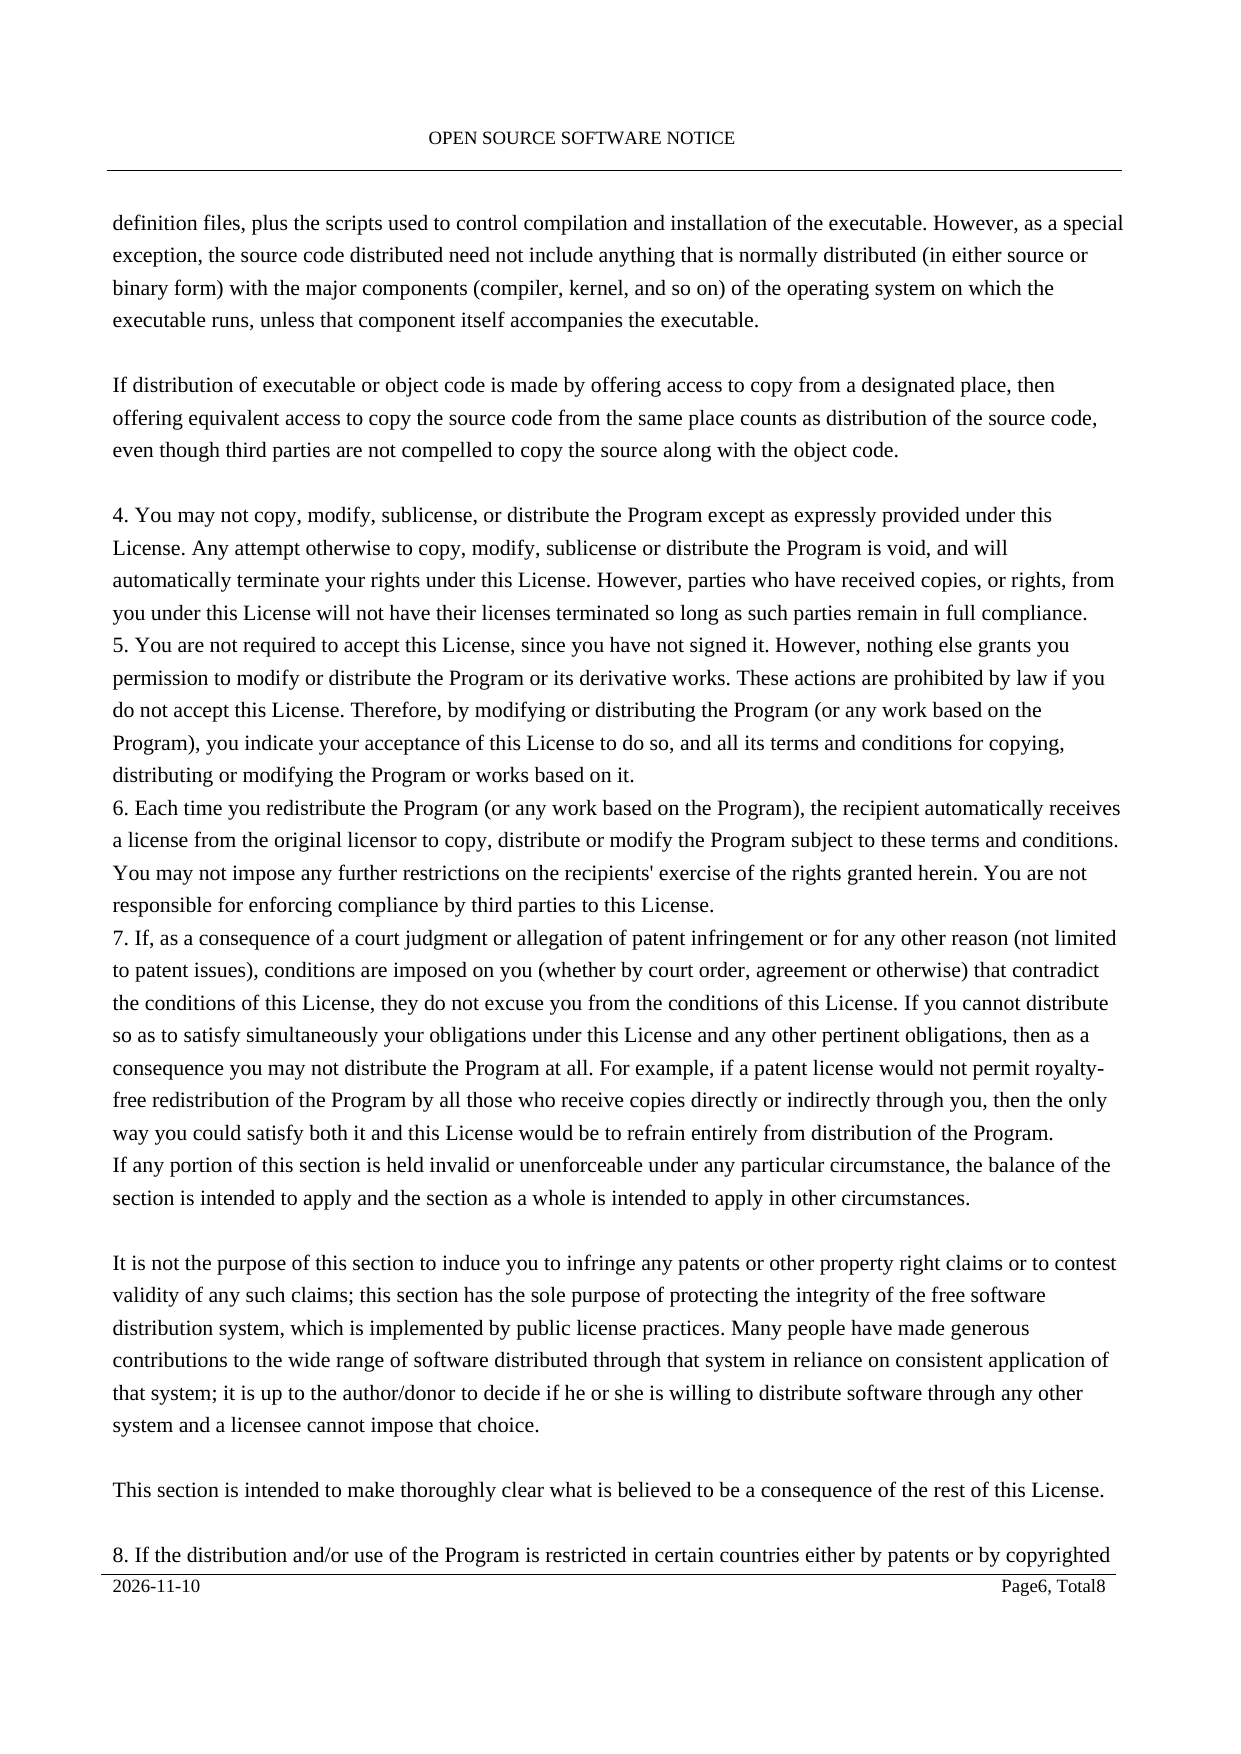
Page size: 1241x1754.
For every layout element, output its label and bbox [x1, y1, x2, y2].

text [112, 206, 1128, 1571]
